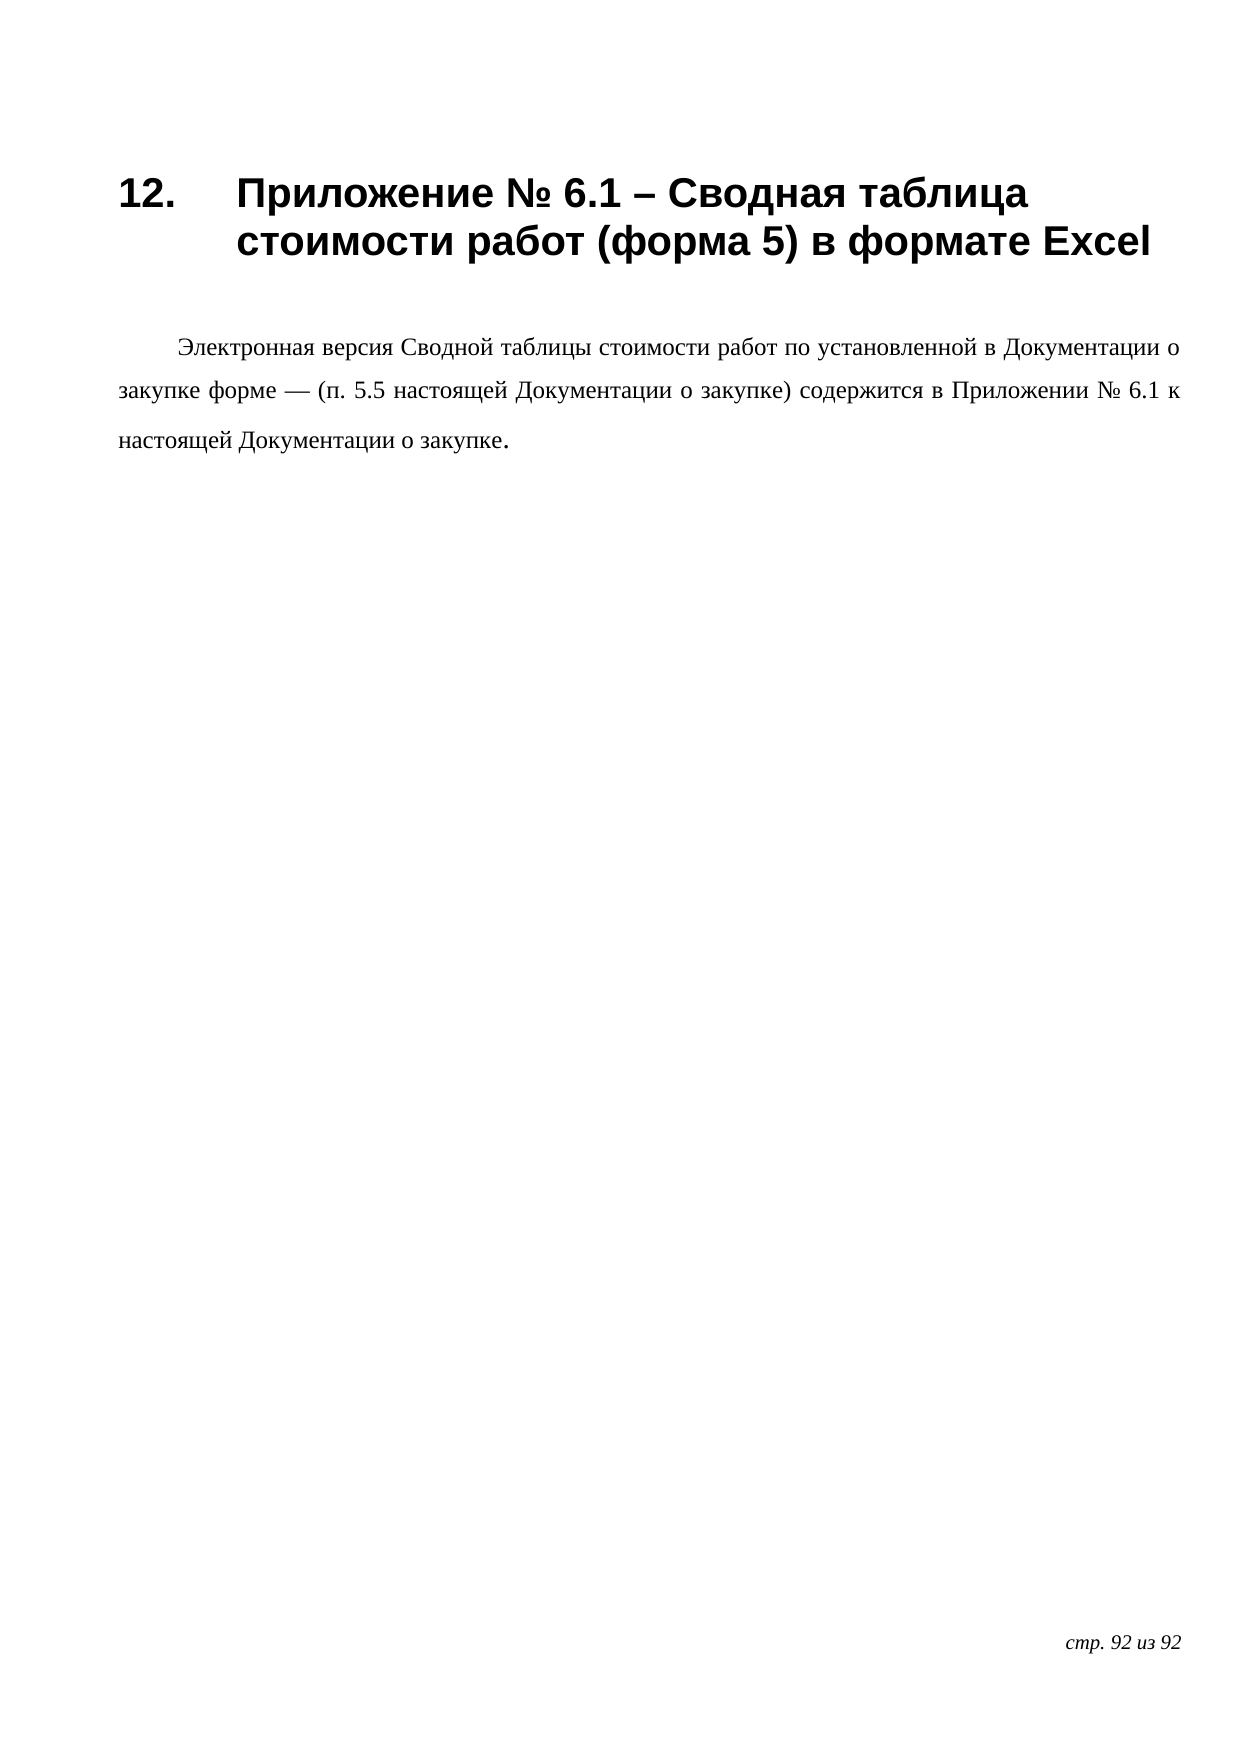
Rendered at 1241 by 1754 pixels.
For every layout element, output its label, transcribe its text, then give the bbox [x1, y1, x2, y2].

text Электронная версия Сводной таблицы стоимости работ по установленной в Документации о закупке форме — (п. 5.5 настоящей Документации о закупке) содержится в Приложении № 6.1 к настоящей Документации о закупке. [118, 332, 1181, 454]
subtitle Приложение № 6.1 – Сводная таблица стоимости работ (форма 5) в формате Excel [118, 168, 1181, 264]
